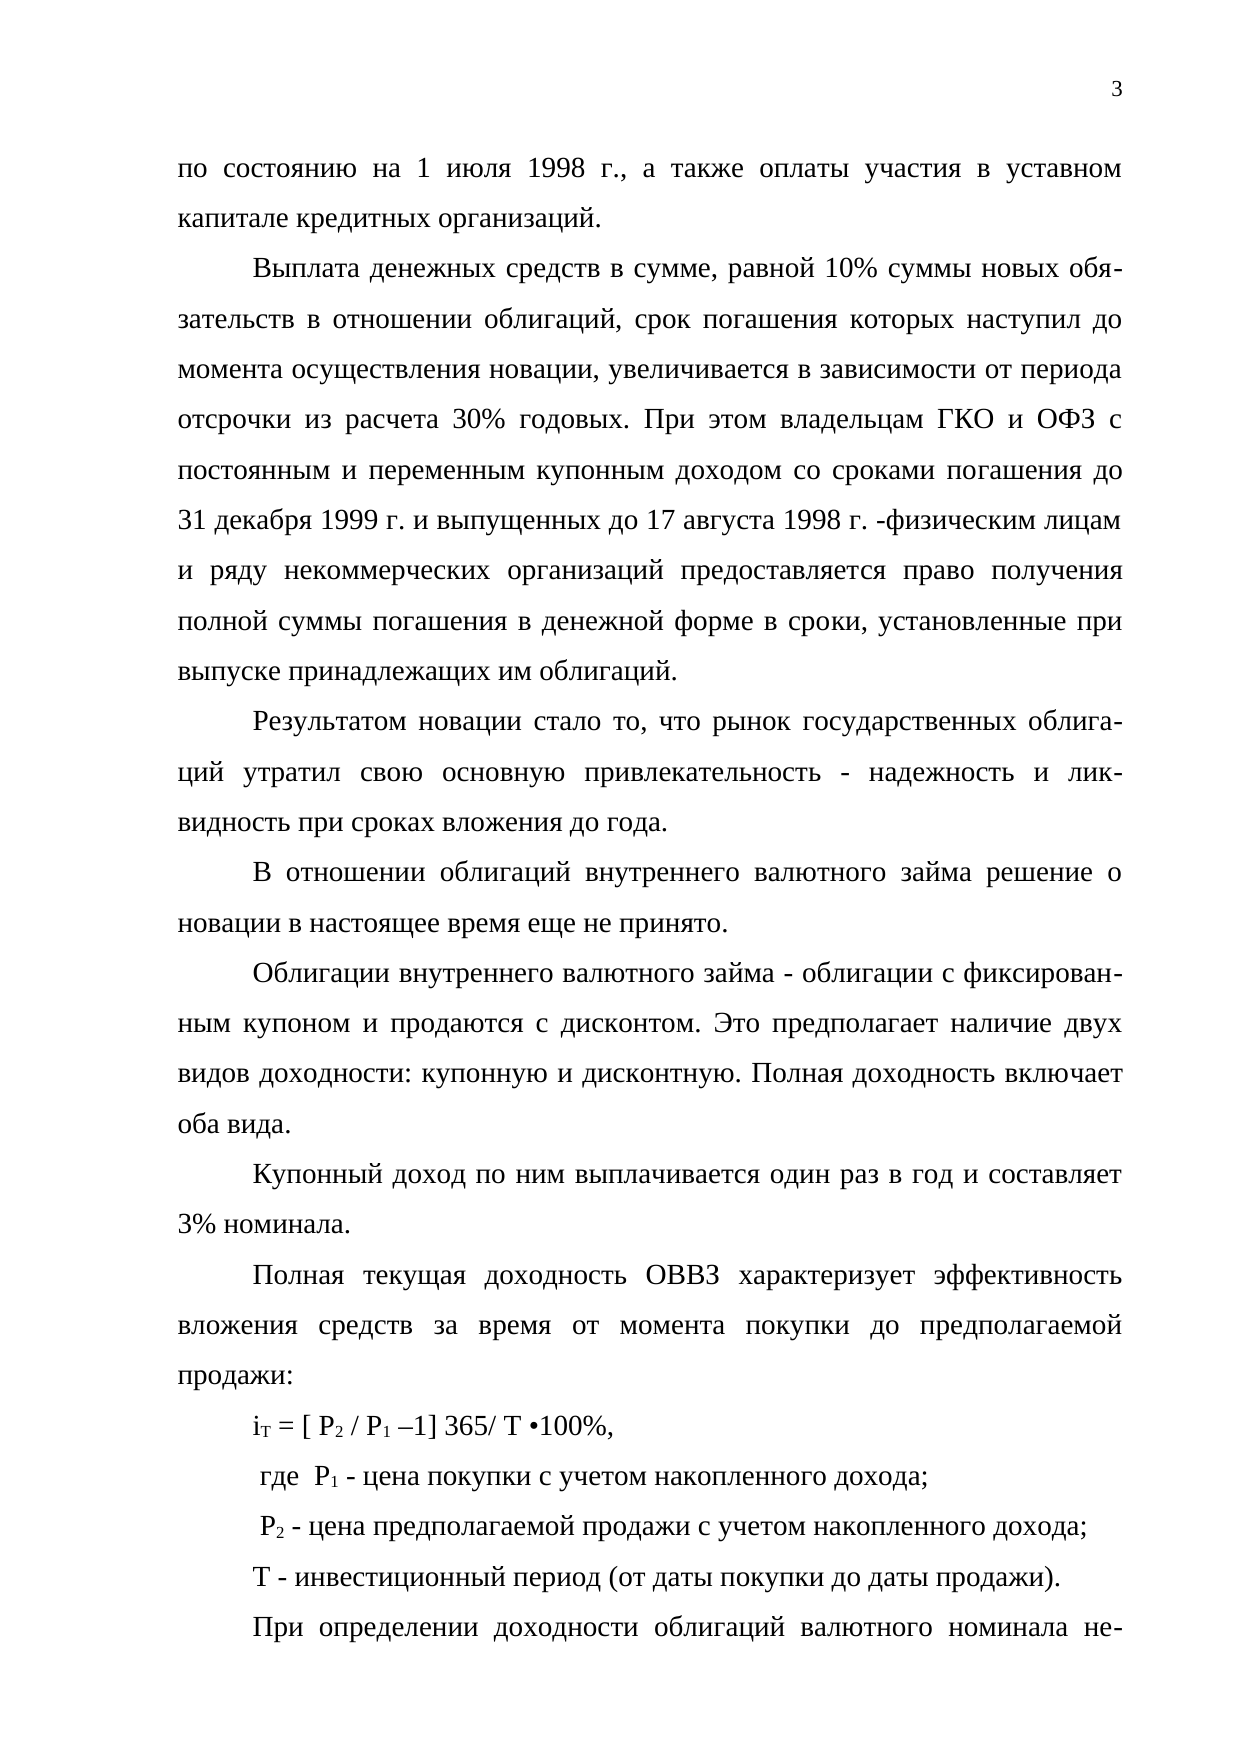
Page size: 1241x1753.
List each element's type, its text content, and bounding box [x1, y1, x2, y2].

text Выплата денежных средств в сумме, равной 10% суммы новых обязательств в отношении облигаций, срок погашения которых наступил до момента осуществления новации, увеличивается в зависимости от периода отсрочки из расчета 30% годовых. При этом владельцам ГКО и ОФЗ с постоянным и переменным купонным доходом со сроками погашения до 31 декабря 1999 г. и выпущенных до 17 августа 1998 г. -физическим лицам и ряду некоммерческих организаций предоставляется право получения полной суммы погашения в денежной форме в сроки, установленные при выпуске принадлежащих им облигаций. [177, 251, 1123, 687]
text Купонный доход по ним выплачивается один раз в год и составляет 3% номинала. [177, 1156, 1123, 1240]
text Полная текущая доходность ОВВЗ характеризует эффективность вложения средств за время от момента покупки до предполагаемой продажи: [177, 1257, 1123, 1391]
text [177, 150, 1123, 234]
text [177, 1609, 1123, 1643]
text iT = [ P2 / P1 –1] 365/ T •100%, [177, 1408, 1123, 1441]
text В отношении облигаций внутреннего валютного займа решение о новации в настоящее время еще не принято. [177, 854, 1123, 938]
text P2 - цена предполагаемой продажи с учетом накопленного дохода; [177, 1508, 1123, 1542]
text Результатом новации стало то, что рынок государственных облигаций утратил свою основную привлекательность - надежность и ликвидность при сроках вложения до года. [177, 703, 1123, 838]
text Т - инвестиционный период (от даты покупки до даты продажи). [177, 1559, 1123, 1592]
text где P1 - цена покупки с учетом накопленного дохода; [177, 1458, 1123, 1492]
text Облигации внутреннего валютного займа - облигации с фиксированным купоном и продаются с дисконтом. Это предполагает наличие двух видов доходности: купонную и дисконтную. Полная доходность включает оба вида. [177, 955, 1123, 1139]
